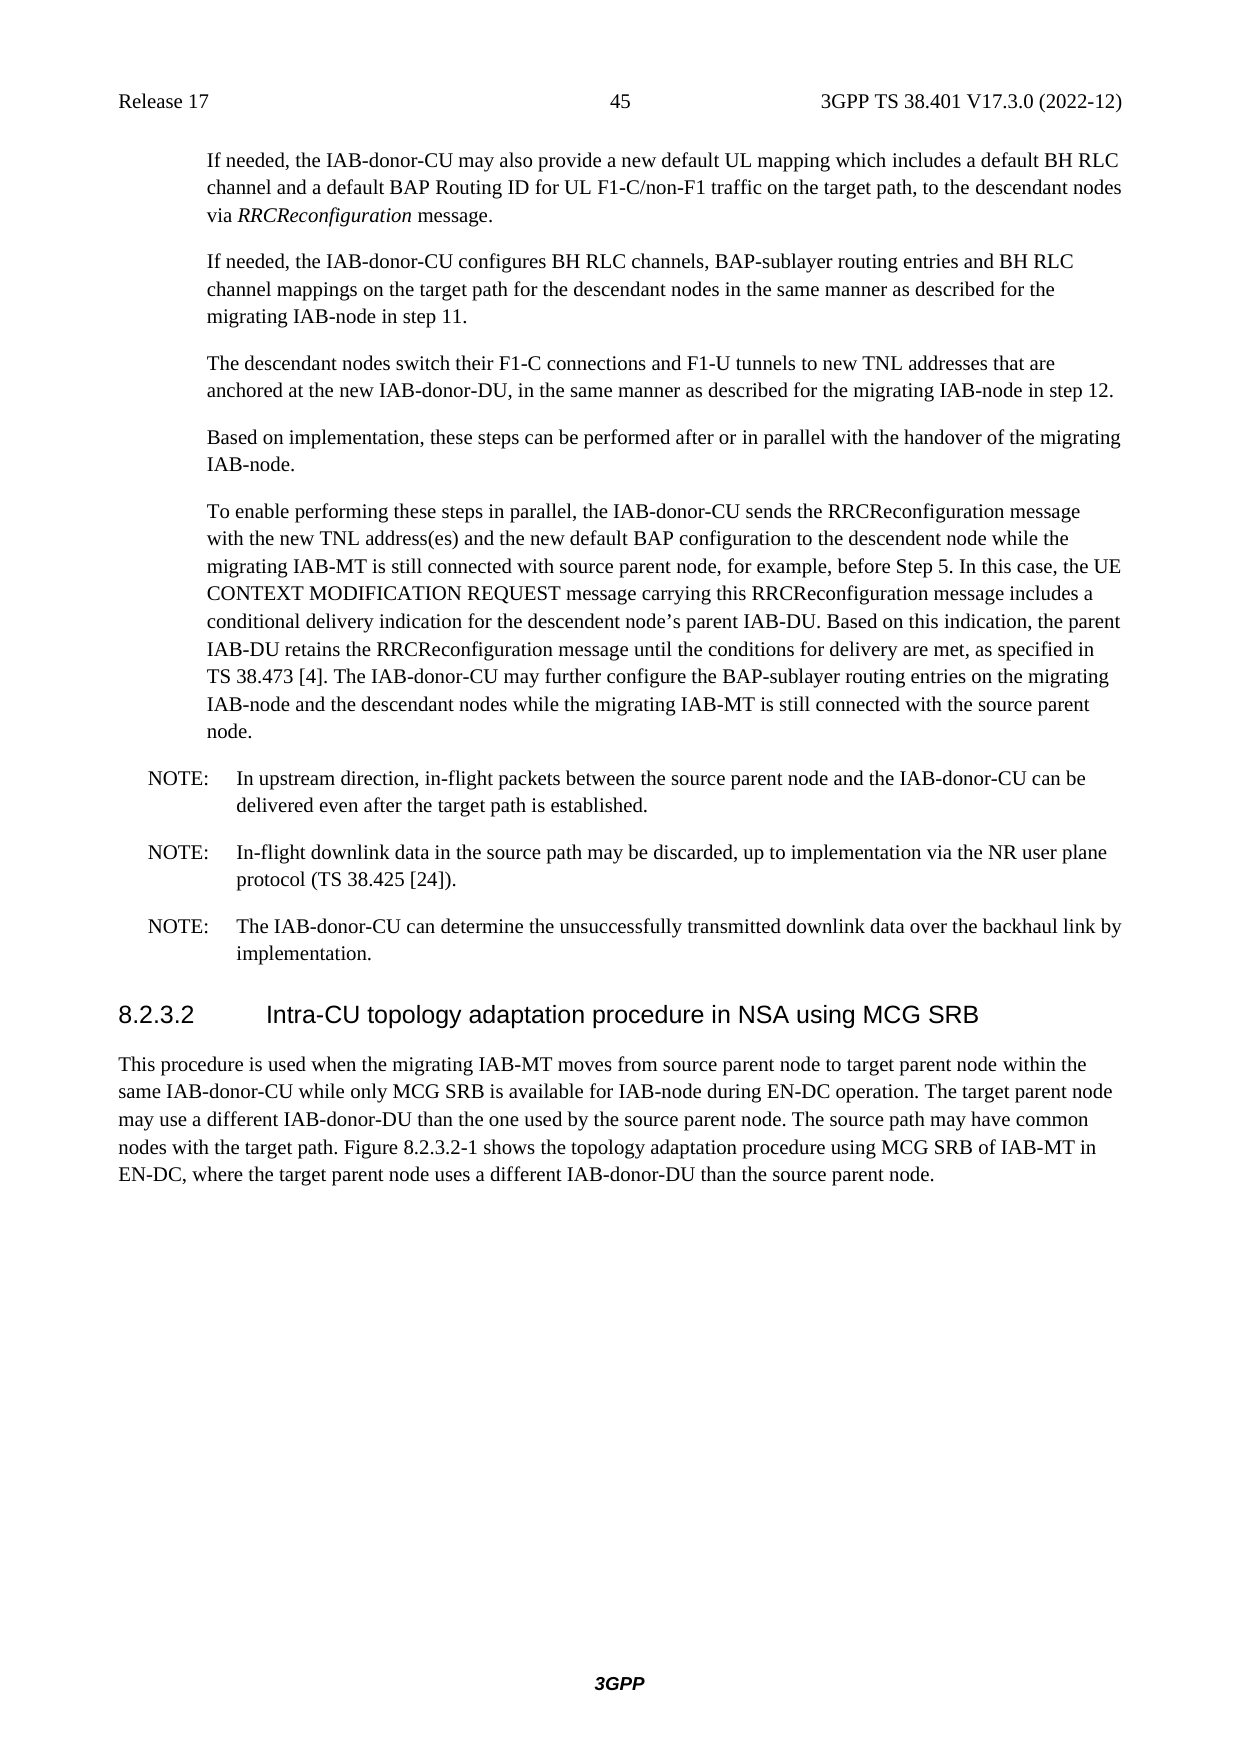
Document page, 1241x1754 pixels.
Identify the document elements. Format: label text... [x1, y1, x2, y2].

text To enable performing these steps in parallel, the IAB-donor-CU sends the RRCReconfiguration message with the new TNL address(es) and the new default BAP configuration to the descendent node while the migrating IAB-MT is still connected with source parent node, for example, before Step 5. In this case, the UE CONTEXT MODIFICATION REQUEST message carrying this RRCReconfiguration message includes a conditional delivery indication for the descendent node’s parent IAB-DU. Based on this indication, the parent IAB-DU retains the RRCReconfiguration message until the conditions for delivery are met, as specified in TS 38.473 [4]. The IAB-donor-CU may further configure the BAP-sublayer routing entries on the migrating IAB-node and the descendant nodes while the migrating IAB-MT is still connected with the source parent node. [177, 498, 1122, 743]
text NOTE: The IAB-donor-CU can determine the unsuccessfully transmitted downlink data over the backhaul link by implementation. [148, 914, 1122, 965]
text Based on implementation, these steps can be performed after or in parallel with the handover of the migrating IAB-node. [177, 424, 1122, 476]
text This procedure is used when the migrating IAB-MT moves from source parent node to target parent node within the same IAB-donor-CU while only MCG SRB is available for IAB-node during EN-DC operation. The target parent node may use a different IAB-donor-DU than the one used by the source parent node. The source path may have common nodes with the target path. Figure 8.2.3.2-1 shows the topology adaptation procedure using MCG SRB of IAB-MT in EN-DC, where the target parent node uses a different IAB-donor-DU than the source parent node. [118, 1052, 1122, 1186]
text NOTE: In upstream direction, in-flight packets between the source parent node and the IAB-donor-CU can be delivered even after the target path is established. [148, 766, 1122, 817]
text If needed, the IAB-donor-CU may also provide a new default UL mapping which includes a default BH RLC channel and a default BAP Routing ID for UL F1-C/non-F1 traffic on the target path, to the descendant nodes via RRCReconfiguration message. [177, 147, 1122, 227]
text If needed, the IAB-donor-CU configures BH RLC channels, BAP-sublayer routing entries and BH RLC channel mappings on the target path for the descendant nodes in the same manner as described for the migrating IAB-node in step 11. [177, 249, 1122, 328]
subtitle 8.2.3.2 Intra-CU topology adaptation procedure in NSA using MCG SRB [118, 1000, 1122, 1029]
text NOTE: In-flight downlink data in the source path may be discarded, up to implementation via the NR user plane protocol (TS 38.425 [24]). [148, 840, 1122, 891]
text The descendant nodes switch their F1-C connections and F1-U tunnels to new TNL addresses that are anchored at the new IAB-donor-DU, in the same manner as described for the migrating IAB-node in step 12. [177, 351, 1122, 402]
